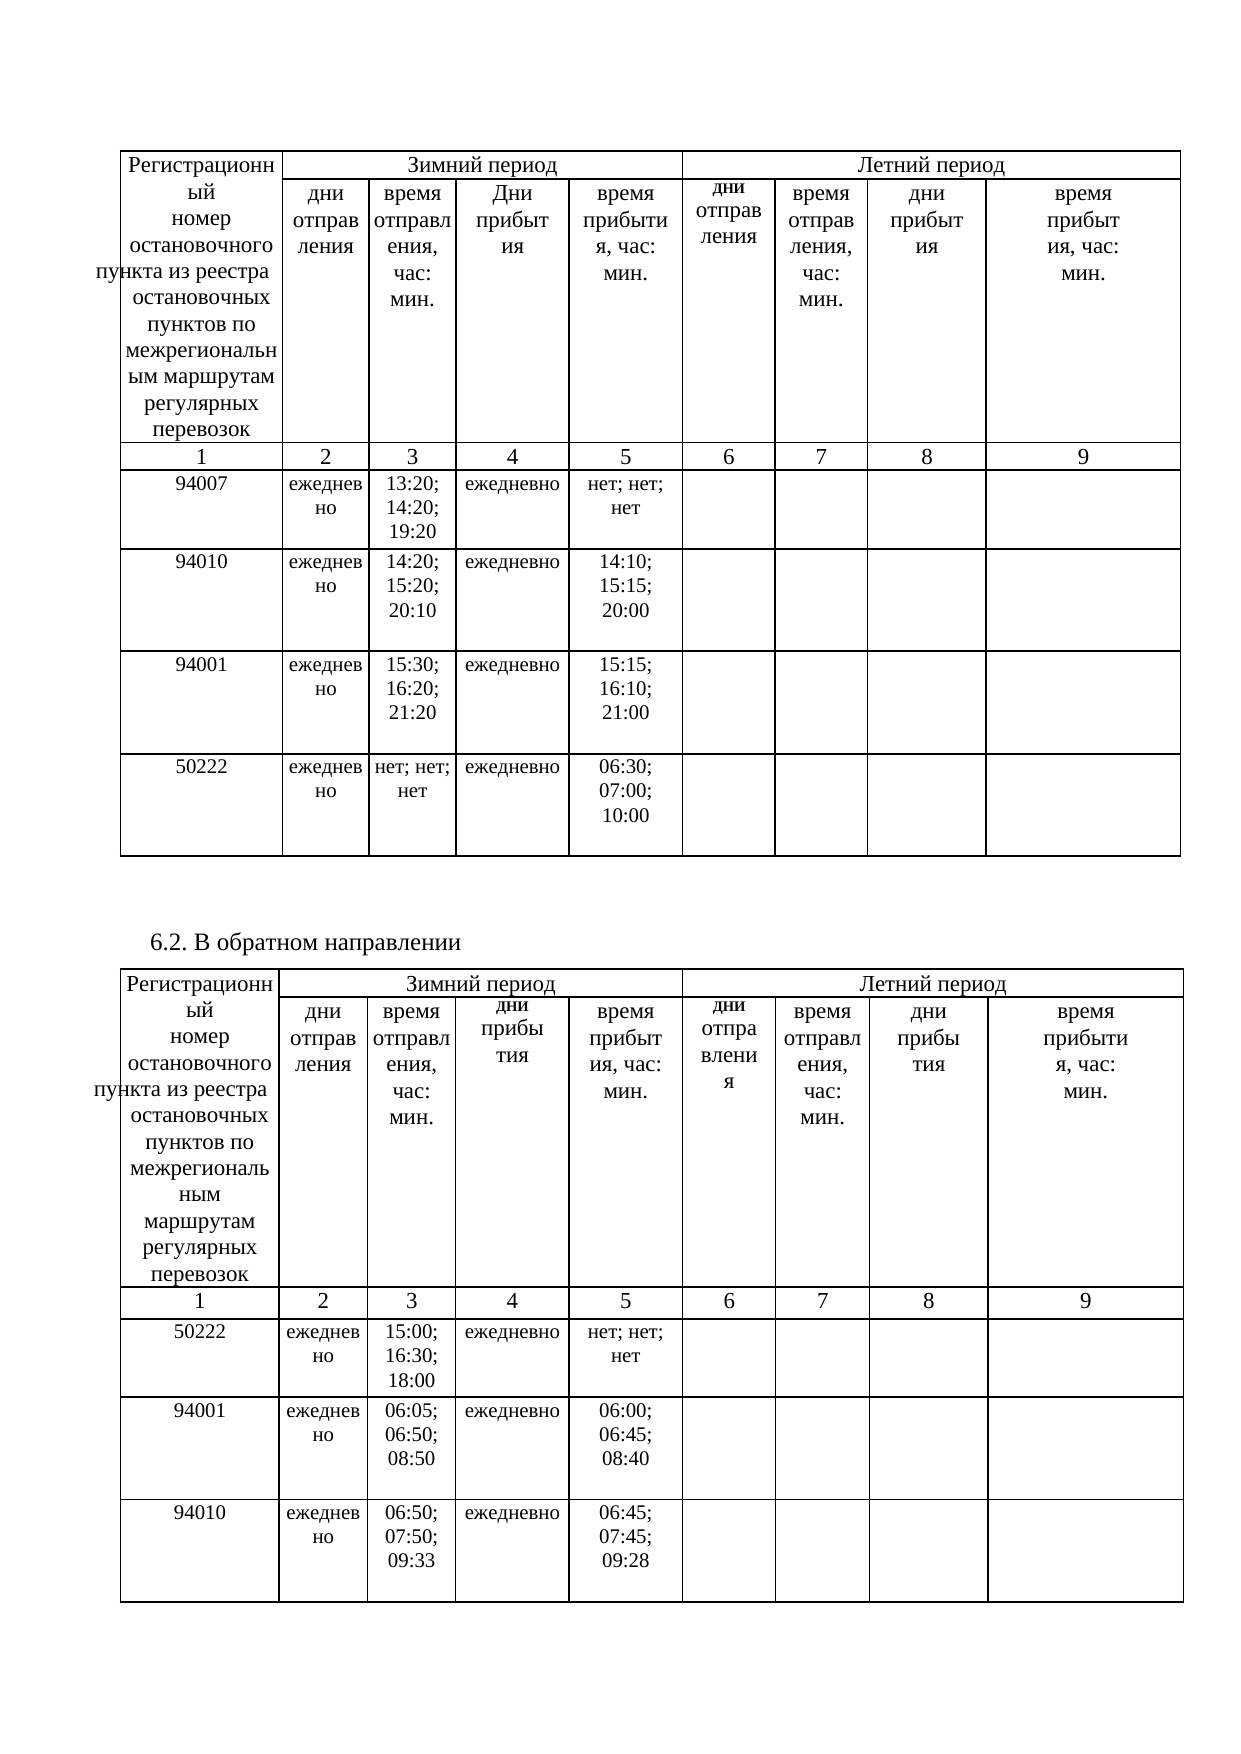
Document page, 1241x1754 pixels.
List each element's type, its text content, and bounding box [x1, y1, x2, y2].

table_cell 2 [280, 1288, 367, 1318]
table_cell 94001 [121, 652, 282, 753]
table_cell 06:00; 06:45; 08:40 [570, 1398, 682, 1499]
table_cell [683, 652, 774, 753]
table_cell ДНИ отправ ления [683, 180, 774, 441]
table_cell [683, 755, 774, 855]
table_cell 5 [570, 443, 682, 469]
table_cell [870, 1398, 987, 1499]
table_cell 3 [368, 1288, 455, 1318]
table_cell ежедневно [283, 652, 368, 753]
table_cell 7 [776, 443, 867, 469]
table_cell 94010 [121, 1500, 278, 1601]
table_cell [868, 550, 985, 650]
table_header Регистрационный номер остановочного пункта из реестра остановочных пунктов по межрегиональным маршрутам регулярных перевозок [121, 152, 282, 441]
table_cell 14:10; 15:15; 20:00 [570, 550, 682, 650]
table_cell Дни прибыт ия [457, 180, 568, 441]
table_cell ежедневно [457, 471, 568, 548]
table_cell время прибыт ия, час: мин. [987, 180, 1180, 441]
table_cell [776, 652, 867, 753]
table_cell дни отправ ления [280, 998, 367, 1286]
table_cell ДНИ прибы тия [456, 998, 568, 1286]
table_cell ежедневно [457, 550, 568, 650]
table_cell [683, 550, 774, 650]
table_cell дни прибы тия [870, 998, 987, 1286]
table_cell 7 [776, 1288, 869, 1318]
table_cell 15:30; 16:20; 21:20 [370, 652, 455, 753]
table_cell 8 [868, 443, 985, 469]
table_cell [776, 1500, 869, 1601]
table_cell 94001 [121, 1398, 278, 1499]
table_cell 13:20; 14:20; 19:20 [370, 471, 455, 548]
table_cell ежедневно [457, 755, 568, 855]
table_cell 1 [121, 1288, 278, 1318]
table_cell время отправл ения, час: мин. [368, 998, 455, 1286]
table_cell 06:45; 07:45; 09:28 [570, 1500, 682, 1601]
table_cell 6 [683, 443, 774, 469]
table_cell 94007 [121, 471, 282, 548]
table_cell [868, 471, 985, 548]
table_cell 14:20; 15:20; 20:10 [370, 550, 455, 650]
table_cell [776, 1398, 869, 1499]
table_cell [987, 550, 1180, 650]
table_cell 50222 [121, 755, 282, 855]
table_header Летний период [683, 152, 1180, 178]
table_cell ежедневно [283, 471, 368, 548]
table_cell ежедневно [283, 550, 368, 650]
table_cell [776, 755, 867, 855]
table_cell время прибыти я, час: мин. [570, 180, 682, 441]
table_cell 50222 [121, 1320, 278, 1396]
table_cell 06:30; 07:00; 10:00 [570, 755, 682, 855]
table_cell [683, 1500, 775, 1601]
table_cell 06:05; 06:50; 08:50 [368, 1398, 455, 1499]
table_cell 8 [870, 1288, 987, 1318]
table_cell [776, 471, 867, 548]
table_cell 3 [370, 443, 455, 469]
table_cell ДНИ отпра влени я [683, 998, 775, 1286]
table_header Зимний период [280, 970, 682, 996]
table_cell 94010 [121, 550, 282, 650]
table_cell ежедневно [280, 1500, 367, 1601]
table_cell 15:00; 16:30; 18:00 [368, 1320, 455, 1396]
table_cell [987, 652, 1180, 753]
table_cell [776, 1320, 869, 1396]
table_cell 4 [456, 1288, 568, 1318]
table_cell [987, 471, 1180, 548]
table_cell [683, 471, 774, 548]
table_cell дни отправ ления [283, 180, 368, 441]
table_cell 2 [283, 443, 368, 469]
table_cell время отправл ения, час: мин. [370, 180, 455, 441]
table_cell [868, 652, 985, 753]
table_cell [683, 1320, 775, 1396]
table_cell 1 [121, 443, 282, 469]
table_cell [987, 755, 1180, 855]
table_cell 06:50; 07:50; 09:33 [368, 1500, 455, 1601]
table_cell [870, 1320, 987, 1396]
table_cell время отправл ения, час: мин. [776, 998, 869, 1286]
table_header Регистрационный номер остановочного пункта из реестра остановочных пунктов по межрегиональным маршрутам регулярных перевозок [121, 970, 278, 1286]
table_cell нет; нет; нет [370, 755, 455, 855]
table_cell нет; нет; нет [570, 1320, 682, 1396]
table_cell ежедневно [280, 1398, 367, 1499]
table_cell ежедневно [283, 755, 368, 855]
table_cell 15:15; 16:10; 21:00 [570, 652, 682, 753]
table_cell [776, 550, 867, 650]
table_cell время отправ ления, час: мин. [776, 180, 867, 441]
table_cell 5 [570, 1288, 682, 1318]
table_cell [868, 755, 985, 855]
table_cell ежедневно [456, 1500, 568, 1601]
table_cell [989, 1500, 1183, 1601]
table_cell [989, 1320, 1183, 1396]
table_cell ежедневно [456, 1320, 568, 1396]
table_header Зимний период [283, 152, 682, 178]
table_cell ежедневно [280, 1320, 367, 1396]
table_cell время прибыти я, час: мин. [989, 998, 1183, 1286]
table_cell 9 [987, 443, 1180, 469]
table_cell ежедневно [457, 652, 568, 753]
table_cell [870, 1500, 987, 1601]
table_cell 9 [989, 1288, 1183, 1318]
table_cell время прибыт ия, час: мин. [570, 998, 682, 1286]
table_cell 6 [683, 1288, 775, 1318]
table_cell [683, 1398, 775, 1499]
table_header Летний период [683, 970, 1183, 996]
table_cell 4 [457, 443, 568, 469]
table_cell ежедневно [456, 1398, 568, 1499]
text 6.2. В обратном направлении [150, 927, 1090, 956]
table_cell нет; нет; нет [570, 471, 682, 548]
table_cell [989, 1398, 1183, 1499]
table_cell дни прибыт ия [868, 180, 985, 441]
